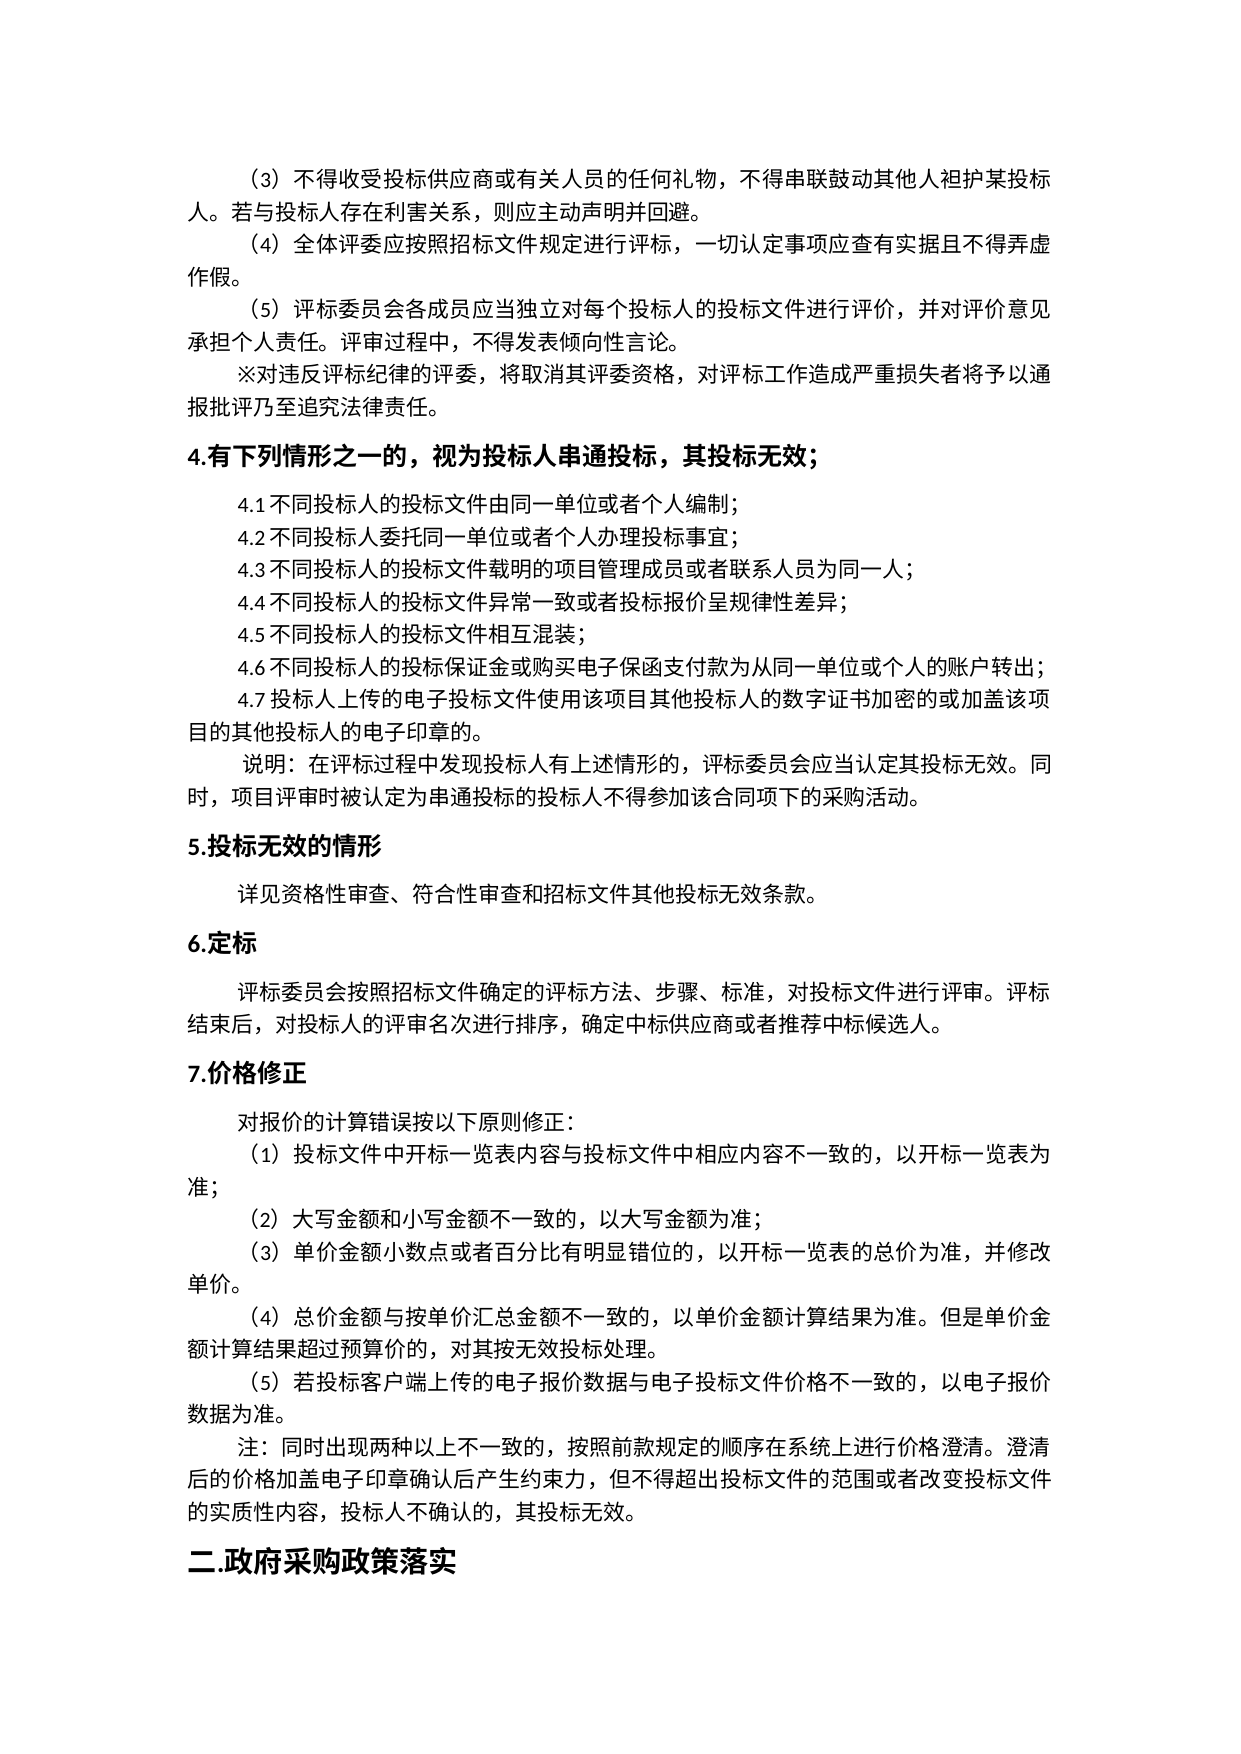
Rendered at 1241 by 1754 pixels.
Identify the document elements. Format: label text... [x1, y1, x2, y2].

text 二.政府采购政策落实 [187, 1527, 1053, 1592]
text （1）投标文件中开标一览表内容与投标文件中相应内容不一致的，以开标一览表为准； [187, 1137, 1053, 1202]
text （3）单价金额小数点或者百分比有明显错位的，以开标一览表的总价为准，并修改单价。 [187, 1234, 1053, 1299]
text （3）不得收受投标供应商或有关人员的任何礼物，不得串联鼓动其他人袒护某投标人。若与投标人存在利害关系，则应主动声明并回避。 [187, 162, 1053, 227]
text （2）大写金额和小写金额不一致的，以大写金额为准； [187, 1202, 1053, 1234]
text （5）若投标客户端上传的电子报价数据与电子投标文件价格不一致的，以电子报价数据为准。 [187, 1364, 1053, 1429]
text 对报价的计算错误按以下原则修正： [187, 1104, 1053, 1137]
text 详见资格性审查、符合性审查和招标文件其他投标无效条款。 [187, 877, 1053, 909]
text （4）全体评委应按照招标文件规定进行评标，一切认定事项应查有实据且不得弄虚作假。 [187, 227, 1053, 292]
text 4.4不同投标人的投标文件异常一致或者投标报价呈规律性差异； [187, 584, 1053, 617]
text 说明：在评标过程中发现投标人有上述情形的，评标委员会应当认定其投标无效。同时，项目评审时被认定为串通投标的投标人不得参加该合同项下的采购活动。 [187, 747, 1053, 812]
text 4.1不同投标人的投标文件由同一单位或者个人编制； [187, 487, 1053, 519]
text 评标委员会按照招标文件确定的评标方法、步骤、标准，对投标文件进行评审。评标结束后，对投标人的评审名次进行排序，确定中标供应商或者推荐中标候选人。 [187, 974, 1053, 1039]
text 4.2不同投标人委托同一单位或者个人办理投标事宜； [187, 519, 1053, 552]
text 4.有下列情形之一的，视为投标人串通投标，其投标无效； [187, 422, 1053, 487]
text 注：同时出现两种以上不一致的，按照前款规定的顺序在系统上进行价格澄清。澄清后的价格加盖电子印章确认后产生约束力，但不得超出投标文件的范围或者改变投标文件的实质性内容，投标人不确认的，其投标无效。 [187, 1429, 1053, 1527]
text 7.价格修正 [187, 1039, 1053, 1104]
text 4.6不同投标人的投标保证金或购买电子保函支付款为从同一单位或个人的账户转出； [187, 649, 1053, 682]
text （5）评标委员会各成员应当独立对每个投标人的投标文件进行评价，并对评价意见承担个人责任。评审过程中，不得发表倾向性言论。 [187, 292, 1053, 357]
text ※对违反评标纪律的评委，将取消其评委资格，对评标工作造成严重损失者将予以通报批评乃至追究法律责任。 [187, 357, 1053, 422]
text 4.3不同投标人的投标文件载明的项目管理成员或者联系人员为同一人； [187, 552, 1053, 584]
text （4）总价金额与按单价汇总金额不一致的，以单价金额计算结果为准。但是单价金额计算结果超过预算价的，对其按无效投标处理。 [187, 1299, 1053, 1364]
text 4.5不同投标人的投标文件相互混装； [187, 617, 1053, 649]
text 4.7投标人上传的电子投标文件使用该项目其他投标人的数字证书加密的或加盖该项目的其他投标人的电子印章的。 [187, 682, 1053, 747]
text 5.投标无效的情形 [187, 812, 1053, 877]
text 6.定标 [187, 909, 1053, 974]
